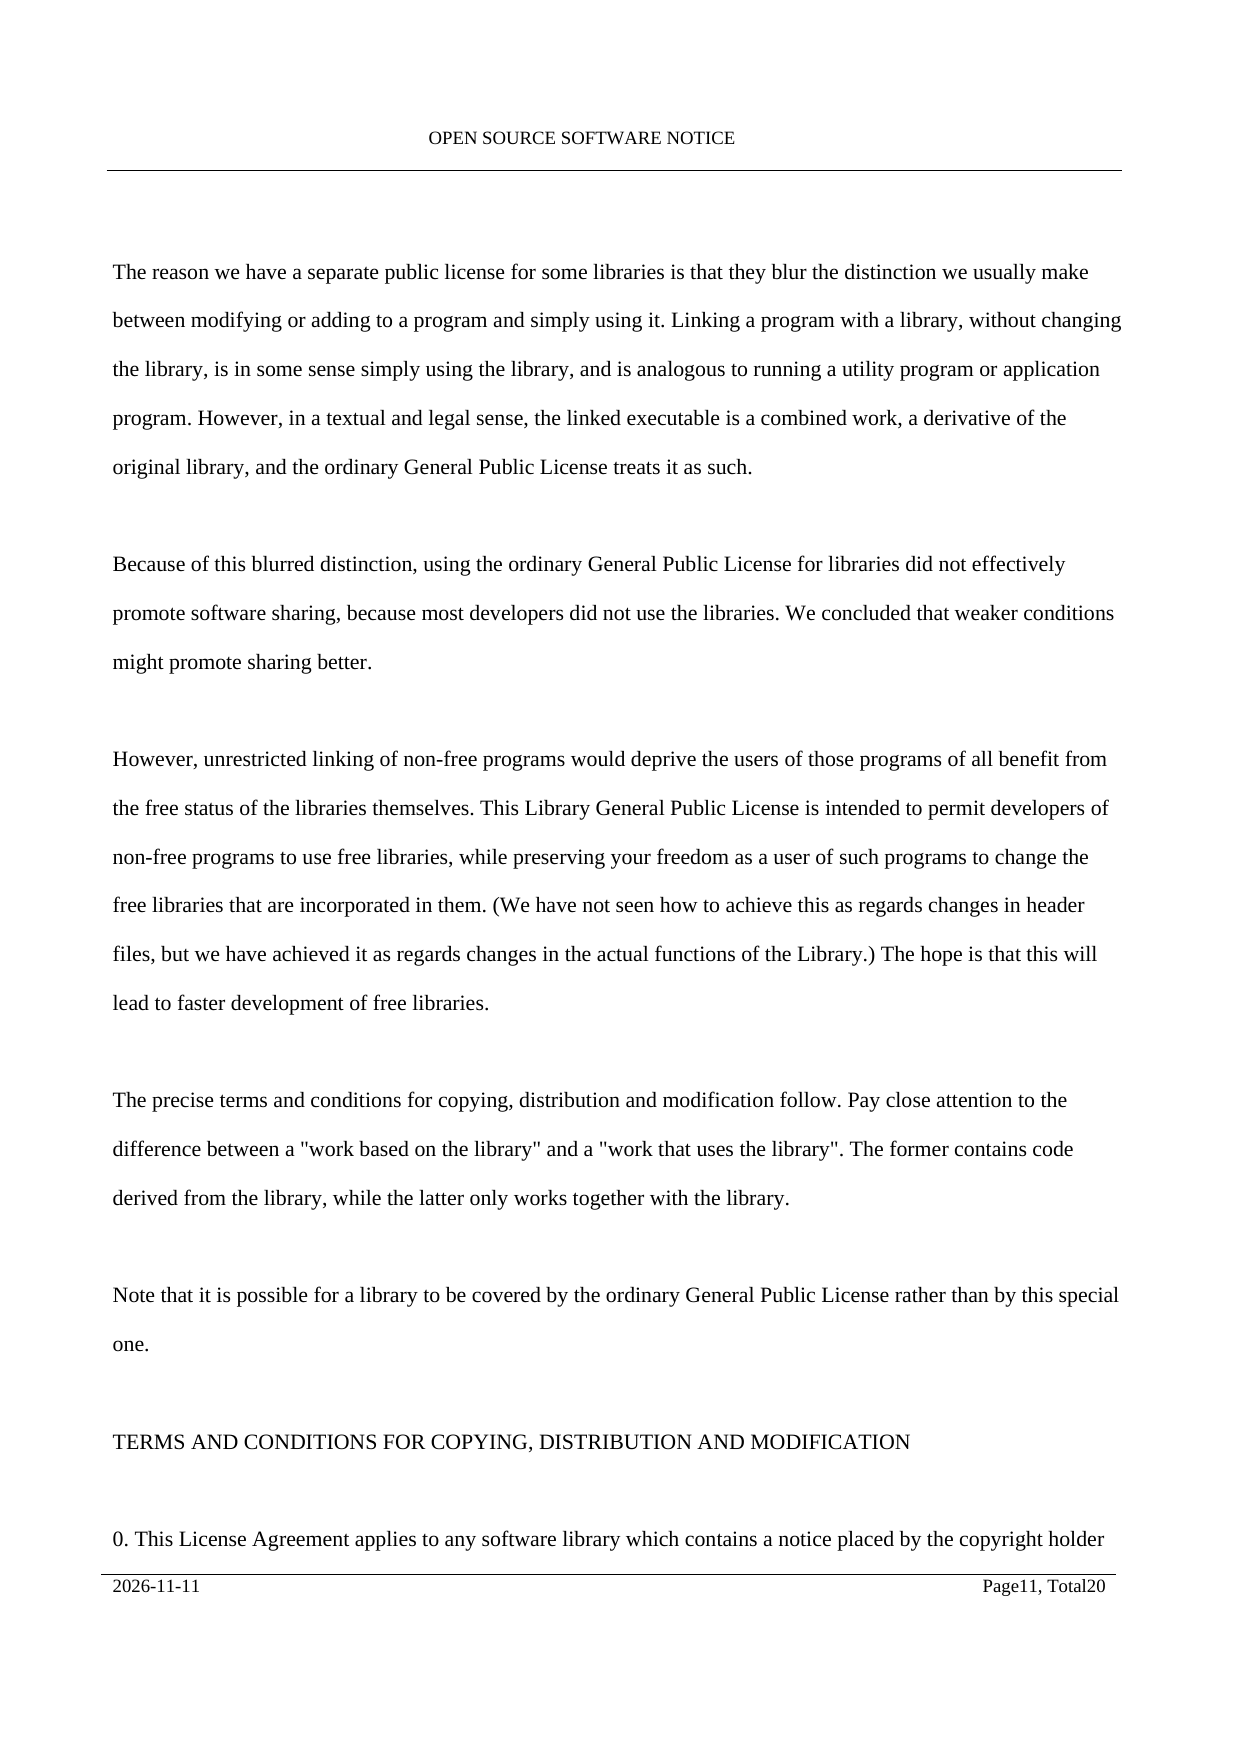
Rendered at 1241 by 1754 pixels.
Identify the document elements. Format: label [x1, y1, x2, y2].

text [112, 206, 1128, 1555]
